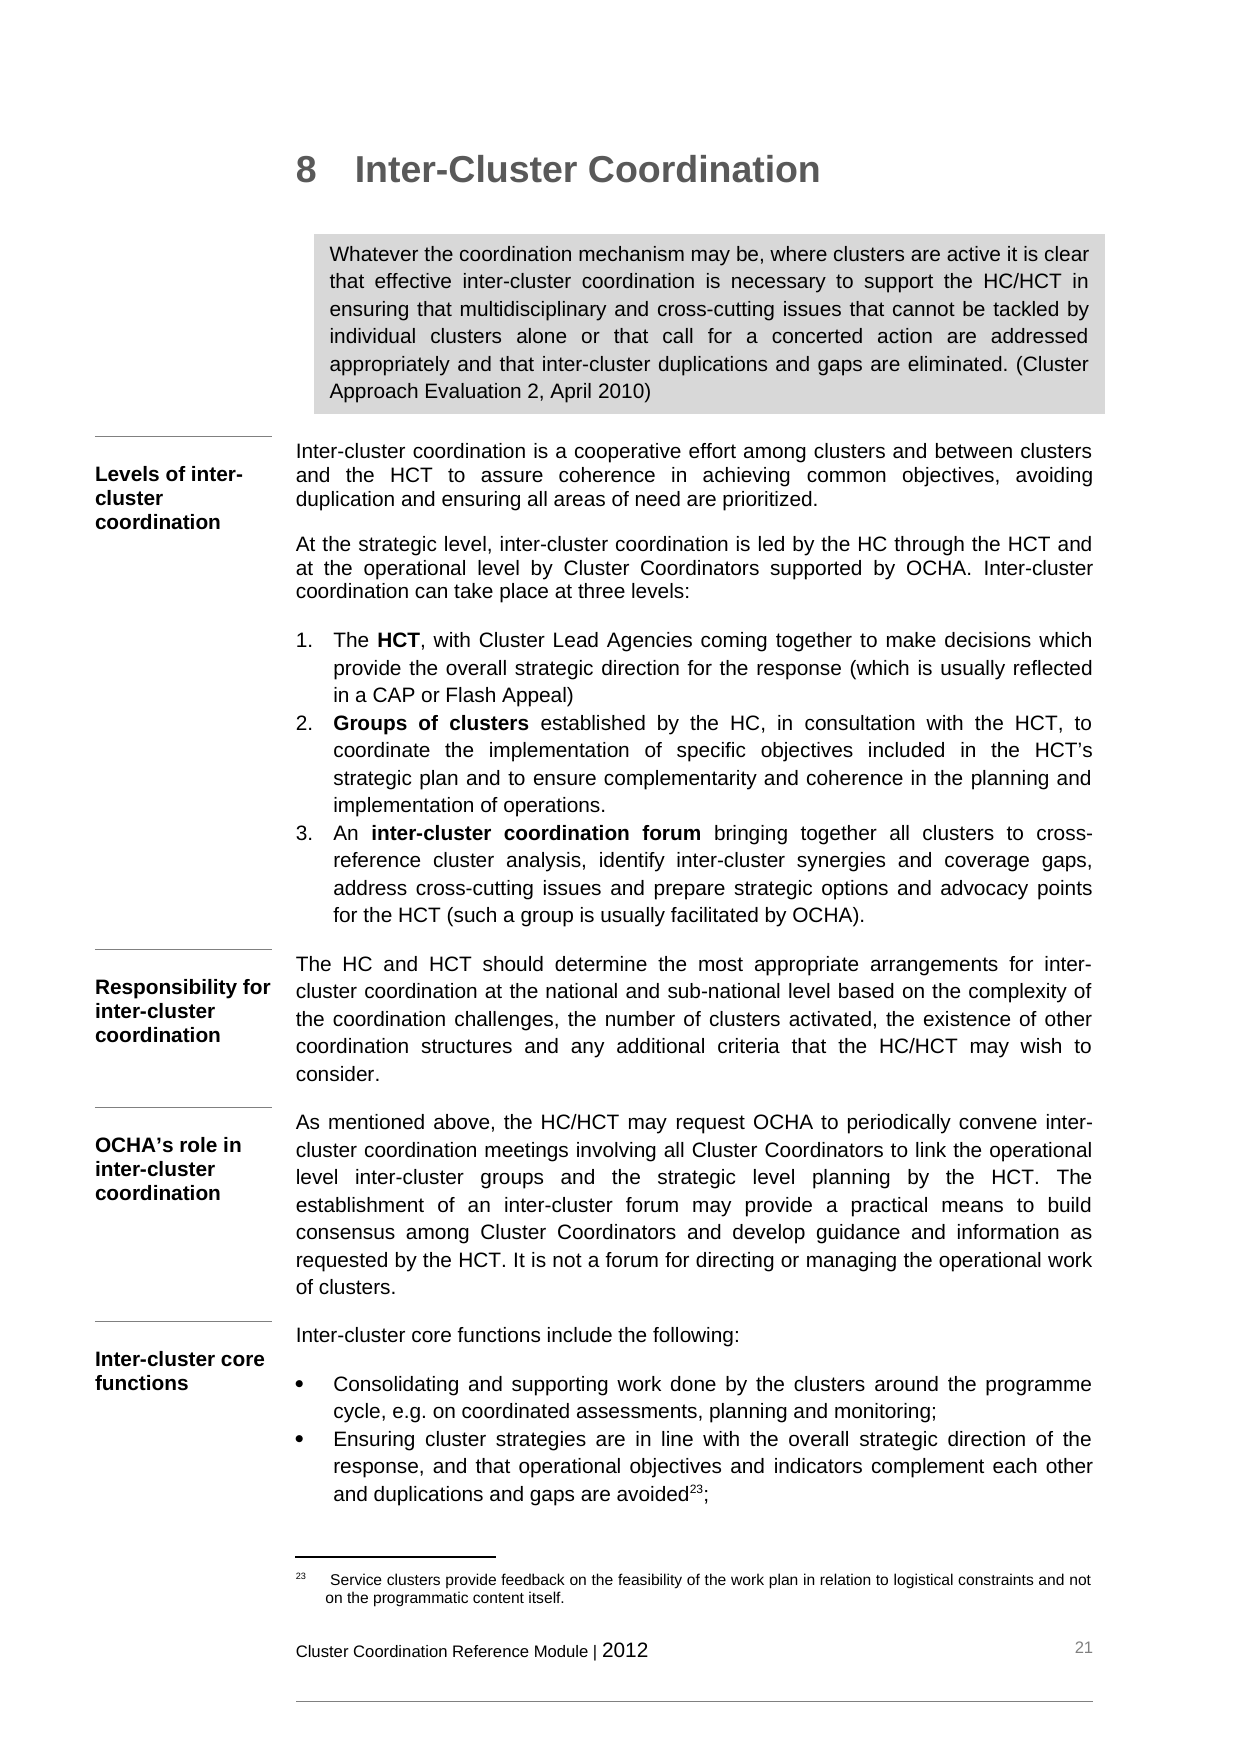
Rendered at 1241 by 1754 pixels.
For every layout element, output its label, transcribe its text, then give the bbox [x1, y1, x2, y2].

list Ensuring cluster strategies are in line with the overall strategic direction of the response, and that operational objectives and indicators complement each other and duplications and gaps are avoided; [296, 1427, 1093, 1506]
text Inter-cluster core functions include the following: [296, 1323, 1093, 1347]
text OCHA’s role in inter-cluster coordination [95, 1125, 272, 1205]
list The HCT, with Cluster Lead Agencies coming together to make decisions which provide the overall strategic direction for the response (which is usually reflected in a CAP or Flash Appeal) [296, 628, 1093, 707]
text Inter-cluster core functions [95, 1338, 272, 1394]
text At the strategic level, inter-cluster coordination is led by the HC through the HCT and at the operational level by Cluster Coordinators supported by OCHA. Inter-cluster coordination can take place at three levels: [296, 531, 1093, 603]
text Inter-cluster coordination is a cooperative effort among clusters and between clusters and the HCT to assure coherence in achieving common objectives, avoiding duplication and ensuring all areas of need are prioritized. [296, 439, 1093, 511]
text Levels of inter-cluster coordination [95, 454, 272, 534]
list An inter-cluster coordination forum bringing together all clusters to cross-reference cluster analysis, identify inter-cluster synergies and coverage gaps, address cross-cutting issues and prepare strategic options and advocacy points for the HCT (such a group is usually facilitated by OCHA). [296, 821, 1093, 927]
subtitle 8 Inter-Cluster Coordination [296, 147, 1093, 190]
text Responsibility for inter-cluster coordination [95, 967, 272, 1047]
text The HC and HCT should determine the most appropriate arrangements for inter-cluster coordination at the national and sub-national level based on the complexity of the coordination challenges, the number of clusters activated, the existence of other coordination structures and any additional criteria that the HC/HCT may wish to consider. [296, 952, 1093, 1086]
list Consolidating and supporting work done by the clusters around the programme cycle, e.g. on coordinated assessments, planning and monitoring; [296, 1372, 1093, 1423]
list Groups of clusters established by the HC, in consultation with the HCT, to coordinate the implementation of specific objectives included in the HCT’s strategic plan and to ensure complementarity and coherence in the planning and implementation of operations. [296, 711, 1093, 817]
text As mentioned above, the HC/HCT may request OCHA to periodically convene inter-cluster coordination meetings involving all Cluster Coordinators to link the operational level inter-cluster groups and the strategic level planning by the HCT. The establishment of an inter-cluster forum may provide a practical means to build consensus among Cluster Coordinators and develop guidance and information as requested by the HCT. It is not a forum for directing or managing the operational work of clusters. [296, 1110, 1093, 1299]
